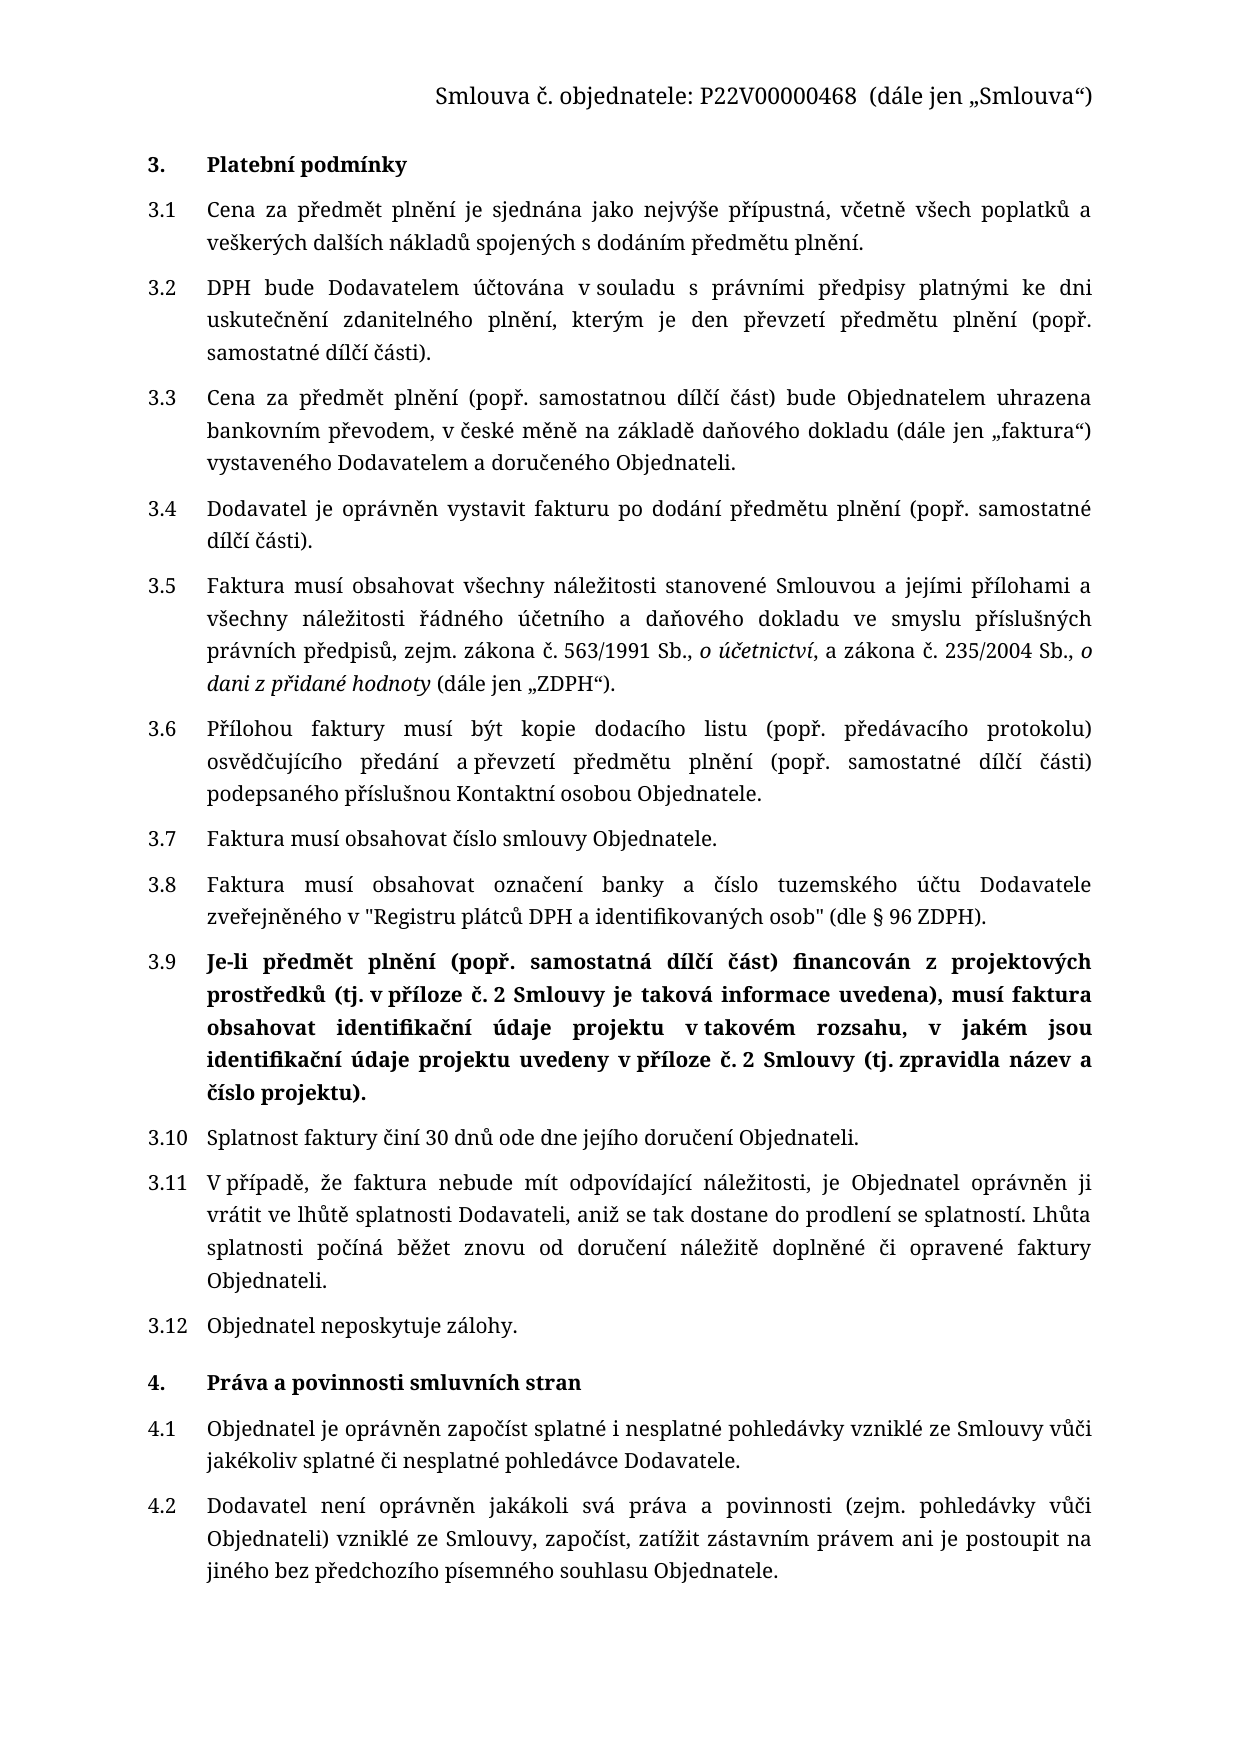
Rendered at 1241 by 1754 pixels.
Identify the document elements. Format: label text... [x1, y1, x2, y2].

list Splatnost faktury činí 30 dnů ode dne jejího doručení Objednateli. [148, 1123, 1093, 1151]
list Platební podmínky [148, 150, 1093, 179]
list Cena za předmět plnění je sjednána jako nejvýše přípustná, včetně všech poplatků a veškerých dalších nákladů spojených s dodáním předmětu plnění. [148, 195, 1093, 256]
list Objednatel je oprávněn započíst splatné i nesplatné pohledávky vzniklé ze Smlouvy vůči jakékoliv splatné či nesplatné pohledávce Dodavatele. [148, 1414, 1093, 1475]
list Objednatel neposkytuje zálohy. [148, 1311, 1093, 1339]
list DPH bude Dodavatelem účtována v souladu s právními předpisy platnými ke dni uskutečnění zdanitelného plnění, kterým je den převzetí předmětu plnění (popř. samostatné dílčí části). [148, 273, 1093, 367]
list Faktura musí obsahovat všechny náležitosti stanovené Smlouvou a jejími přílohami a všechny náležitosti řádného účetního a daňového dokladu ve smyslu příslušných právních předpisů, zejm. zákona č. 563/1991 Sb., o účetnictví, a zákona č. 235/2004 Sb., o dani z přidané hodnoty (dále jen „ZDPH“). [148, 571, 1093, 698]
list V případě, že faktura nebude mít odpovídající náležitosti, je Objednatel oprávněn ji vrátit ve lhůtě splatnosti Dodavateli, aniž se tak dostane do prodlení se splatností. Lhůta splatnosti počíná běžet znovu od doručení náležitě doplněné či opravené faktury Objednateli. [148, 1168, 1093, 1294]
list Cena za předmět plnění (popř. samostatnou dílčí část) bude Objednatelem uhrazena bankovním převodem, v české měně na základě daňového dokladu (dále jen „faktura“) vystaveného Dodavatelem a doručeného Objednateli. [148, 383, 1093, 477]
list Je-li předmět plnění (popř. samostatná dílčí část) financován z projektových prostředků (tj. v příloze č. 2 Smlouvy je taková informace uvedena), musí faktura obsahovat identifikační údaje projektu v takovém rozsahu, v jakém jsou identifikační údaje projektu uvedeny v příloze č. 2 Smlouvy (tj. zpravidla název a číslo projektu). [148, 947, 1093, 1106]
list Dodavatel je oprávněn vystavit fakturu po dodání předmětu plnění (popř. samostatné dílčí části). [148, 494, 1093, 555]
list Práva a povinnosti smluvních stran [148, 1368, 1093, 1397]
list Dodavatel není oprávněn jakákoli svá práva a povinnosti (zejm. pohledávky vůči Objednateli) vzniklé ze Smlouvy, započíst, zatížit zástavním právem ani je postoupit na jiného bez předchozího písemného souhlasu Objednatele. [148, 1491, 1093, 1585]
list Faktura musí obsahovat číslo smlouvy Objednatele. [148, 824, 1093, 853]
list Přílohou faktury musí být kopie dodacího listu (popř. předávacího protokolu) osvědčujícího předání a převzetí předmětu plnění (popř. samostatné dílčí části) podepsaného příslušnou Kontaktní osobou Objednatele. [148, 714, 1093, 808]
list Faktura musí obsahovat označení banky a číslo tuzemského účtu Dodavatele zveřejněného v "Registru plátců DPH a identifikovaných osob" (dle § 96 ZDPH). [148, 870, 1093, 931]
